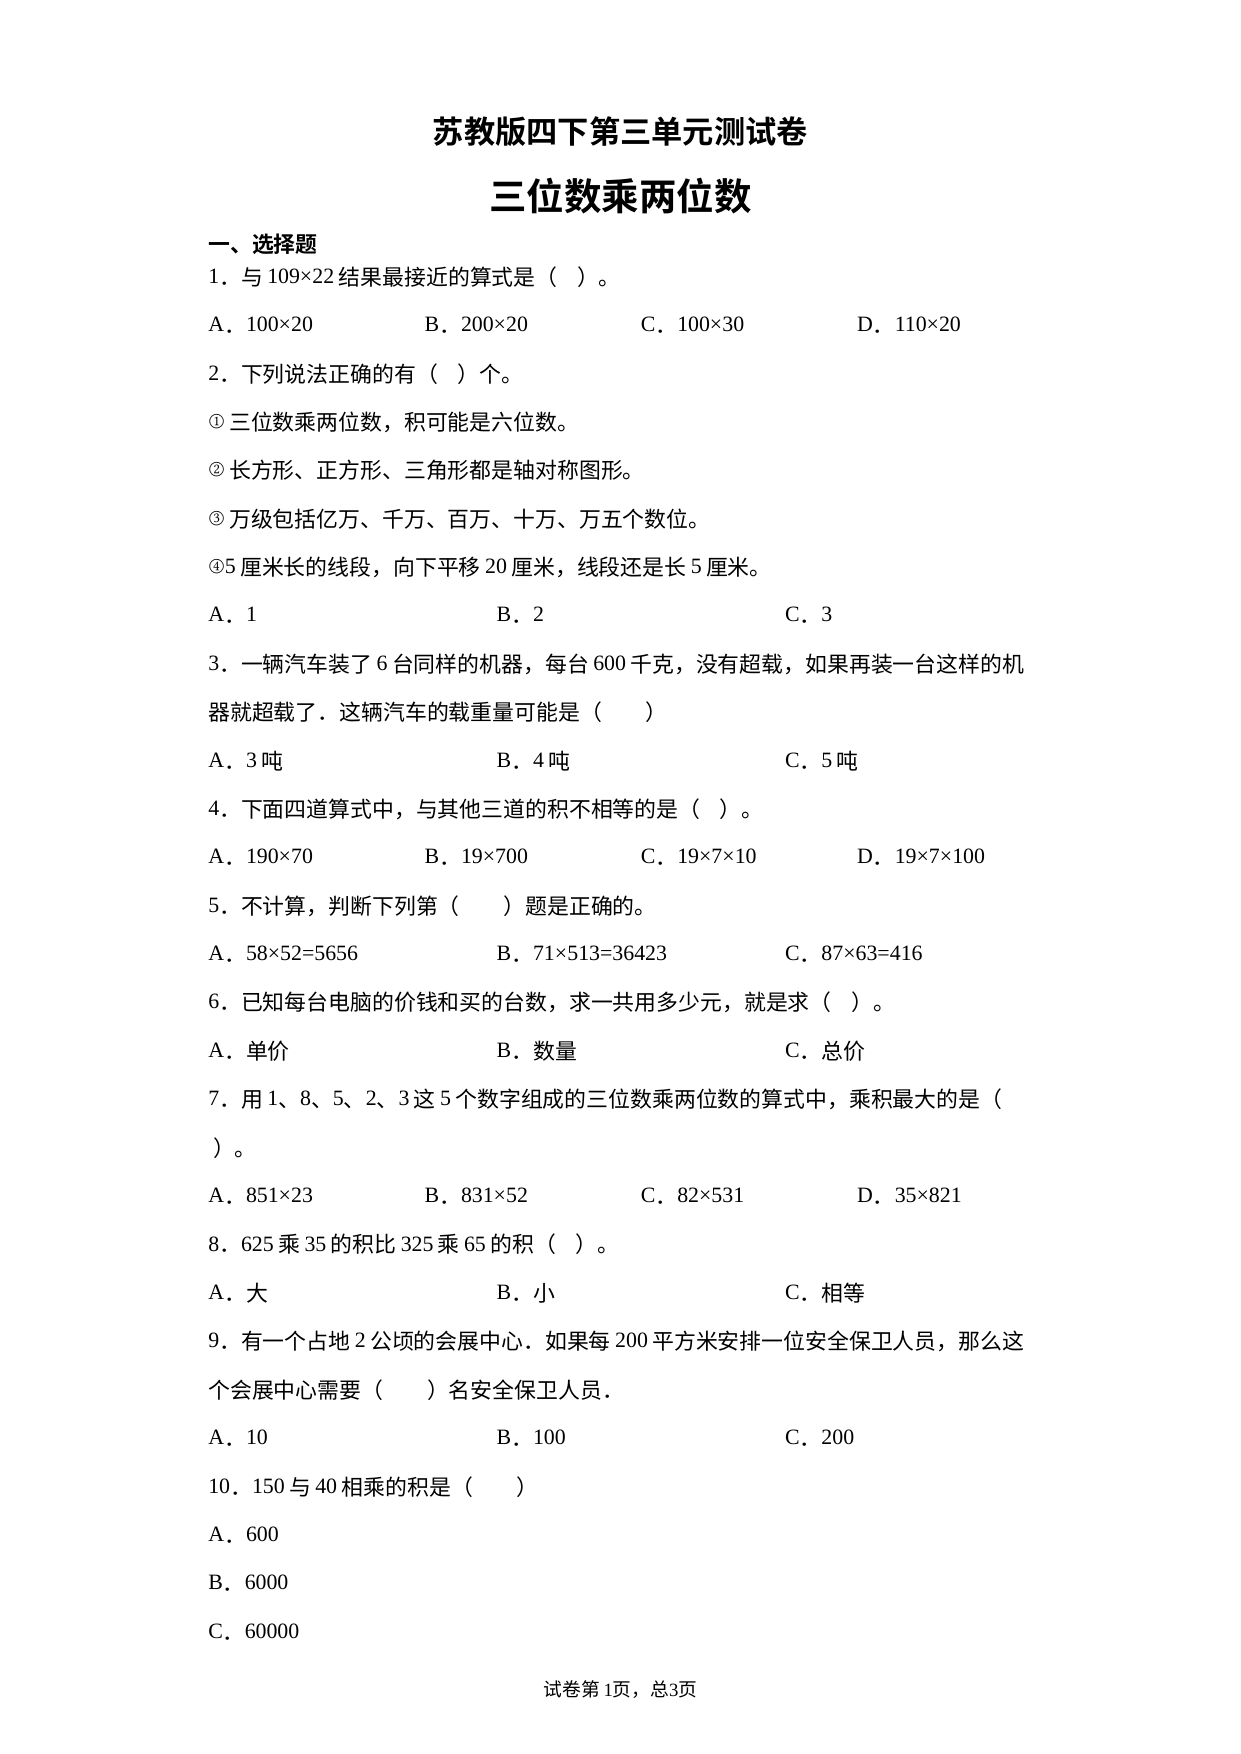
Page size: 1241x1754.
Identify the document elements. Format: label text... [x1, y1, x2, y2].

text 3．一辆汽车装了6台同样的机器，每台600千克，没有超载，如果再装一台这样的机器就超载了．这辆汽车的载重量可能是（ ） [208, 646, 1032, 727]
text A．10 B．100 C．200 [208, 1421, 1032, 1453]
text ②长方形、正方形、三角形都是轴对称图形。 [208, 453, 1032, 485]
text A．58×52=5656 B．71×513=36423 C．87×63=416 [208, 937, 1032, 969]
text A．3吨 B．4吨 C．5吨 [208, 743, 1032, 776]
text ①三位数乘两位数，积可能是六位数。 [208, 404, 1032, 437]
text 三位数乘两位数 [208, 162, 1032, 227]
text A．大 B．小 C．相等 [208, 1275, 1032, 1308]
text B．6000 [208, 1566, 1032, 1598]
text C．60000 [208, 1614, 1032, 1647]
text A．1 B．2 C．3 [208, 598, 1032, 630]
text 8．625乘35的积比325乘65的积（ ）。 [208, 1227, 1032, 1259]
text 6．已知每台电脑的价钱和买的台数，求一共用多少元，就是求（ ）。 [208, 985, 1032, 1017]
text A．190×70 B．19×700 C．19×7×10 D．19×7×100 [208, 840, 1032, 872]
text 1．与109×22结果最接近的算式是（ ）。 [208, 259, 1032, 292]
text A．单价 B．数量 C．总价 [208, 1033, 1032, 1066]
text 5．不计算，判断下列第（ ）题是正确的。 [208, 888, 1032, 921]
text 2．下列说法正确的有（ ）个。 [208, 356, 1032, 389]
text 10．150与40相乘的积是（ ） [208, 1469, 1032, 1502]
text A．600 [208, 1517, 1032, 1550]
text A．100×20 B．200×20 C．100×30 D．110×20 [208, 308, 1032, 340]
text 9．有一个占地2公顷的会展中心．如果每200平方米安排一位安全保卫人员，那么这个会展中心需要（ ）名安全保卫人员． [208, 1324, 1032, 1405]
text 一、选择题 [208, 227, 1032, 259]
text A．851×23 B．831×52 C．82×531 D．35×821 [208, 1179, 1032, 1211]
text 苏教版四下第三单元测试卷 [208, 97, 1032, 162]
text 7．用1、8、5、2、3这5个数字组成的三位数乘两位数的算式中，乘积最大的是（ ）。 [208, 1082, 1032, 1163]
text ④5厘米长的线段，向下平移20厘米，线段还是长5厘米。 [208, 549, 1032, 582]
text 4．下面四道算式中，与其他三道的积不相等的是（ ）。 [208, 792, 1032, 824]
text ③万级包括亿万、千万、百万、十万、万五个数位。 [208, 501, 1032, 534]
